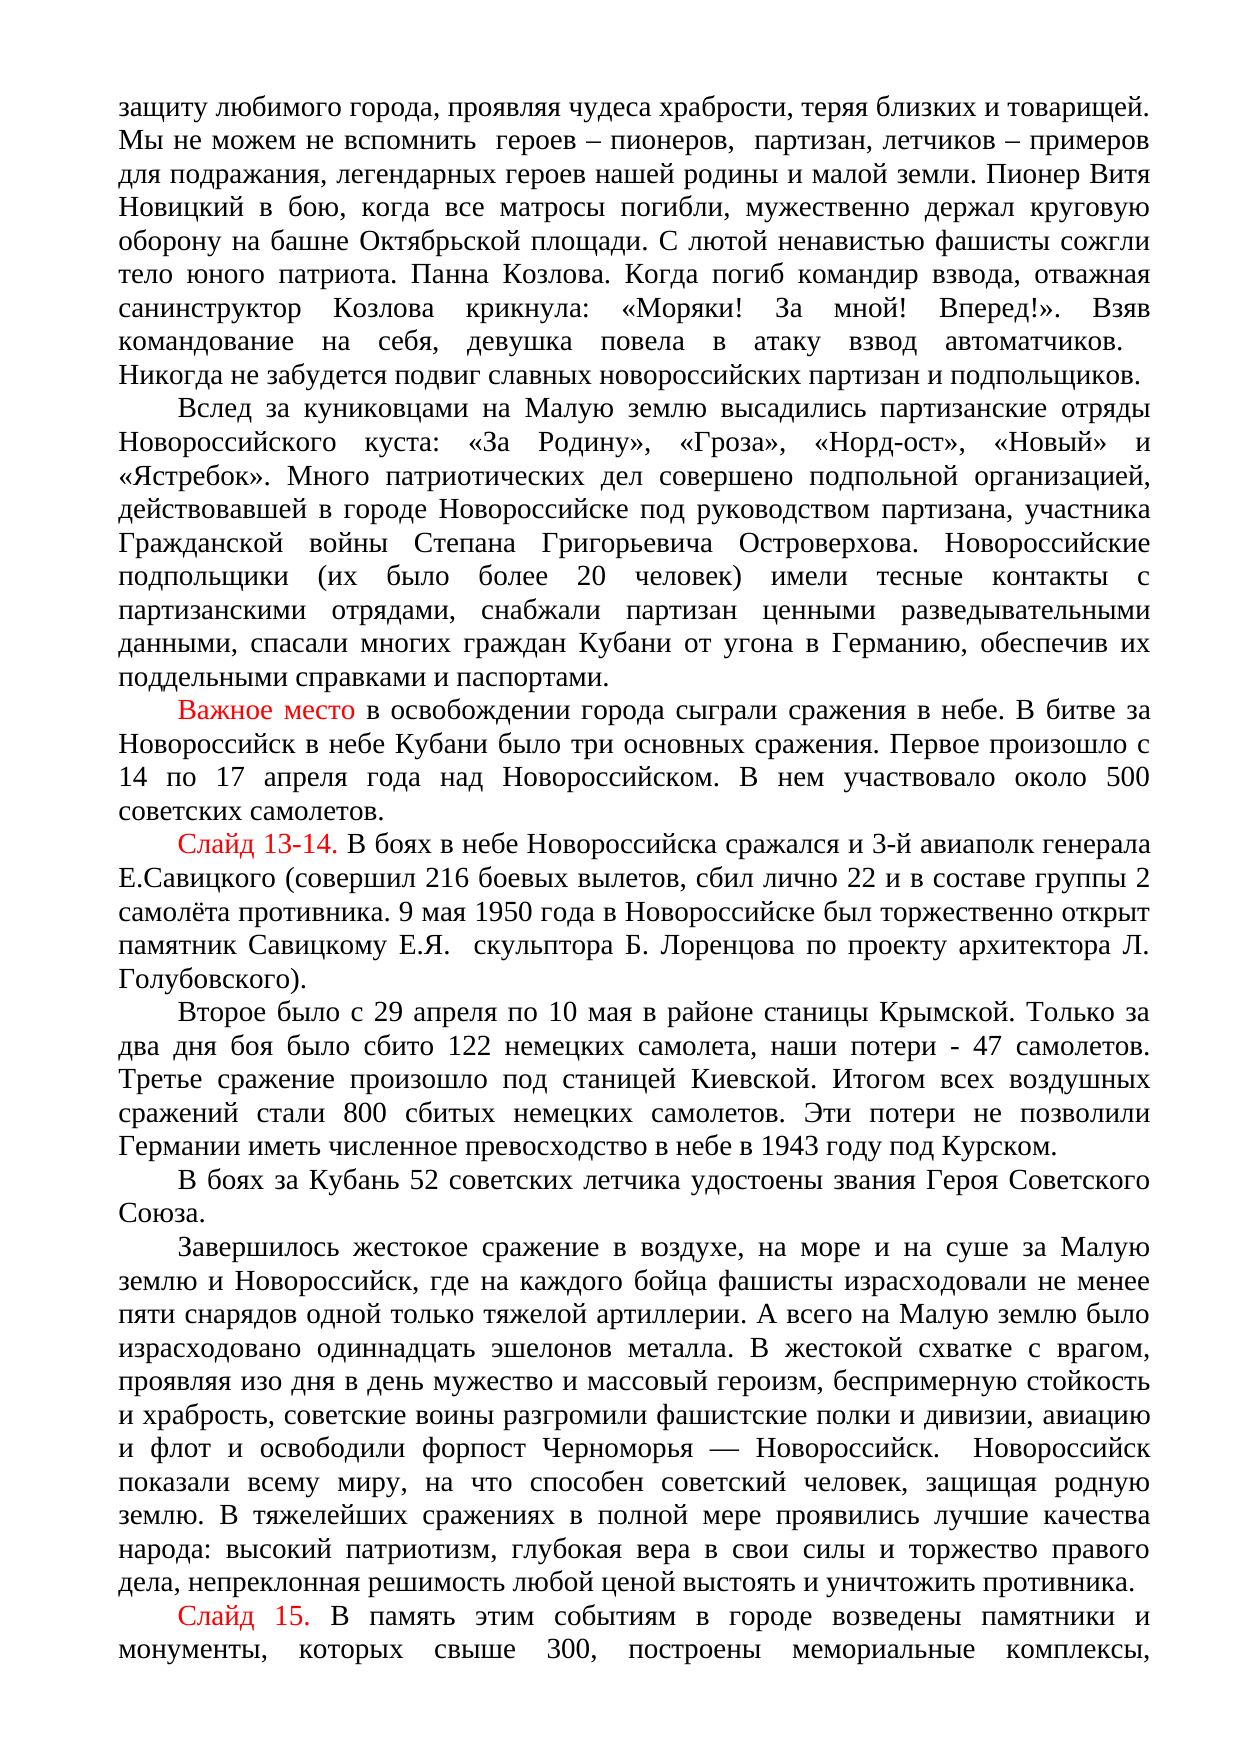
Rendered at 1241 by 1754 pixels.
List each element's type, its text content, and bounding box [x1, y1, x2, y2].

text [118, 1598, 1152, 1665]
text Важное место в освобождении города сыграли сражения в небе. В битве за Новороссийск в небе Кубани было три основных сражения. Первое произошло с 14 по 17 апреля года над Новороссийском. В нем участвовало около 500 советских самолетов. [118, 692, 1152, 827]
text Завершилось жестокое сражение в воздухе, на море и на суше за Малую землю и Новороссийск, где на каждого бойца фашисты израсходовали не менее пяти снарядов одной только тяжелой артиллерии. А всего на Малую землю было израсходовано одиннадцать эшелонов металла. В жестокой схватке с врагом, проявляя изо дня в день мужество и массовый героизм, беспримерную стойкость и храбрость, советские воины разгромили фашистские полки и дивизии, авиацию и флот и освободили форпост Черноморья — Новороссийск. Новороссийск показали всему миру, на что способен советский человек, защищая родную землю. В тяжелейших сражениях в полной мере проявились лучшие качества народа: высокий патриотизм, глубокая вера в свои силы и торжество правого дела, непреклонная решимость любой ценой выстоять и уничтожить противника. [118, 1229, 1152, 1598]
text Второе было с 29 апреля по 10 мая в районе станицы Крымской. Только за два дня боя было сбито 122 немецких самолета, наши потери - 47 самолетов. Третье сражение произошло под станицей Киевской. Итогом всех воздушных сражений стали 800 сбитых немецких самолетов. Эти потери не позволили Германии иметь численное превосходство в небе в 1943 году под Курском. [118, 994, 1152, 1162]
text Вслед за куниковцами на Малую землю высадились партизанские отряды Новороссийского куста: «За Родину», «Гроза», «Норд-ост», «Новый» и «Ястребок». Много патриотических дел совершено подпольной организацией, действовавшей в городе Новороссийске под руководством партизана, участника Гражданской войны Степана Григорьевича Островерхова. Новороссийские подпольщики (их было более 20 человек) имели тесные контакты с партизанскими отрядами, снабжали партизан ценными разведывательными данными, спасали многих граждан Кубани от угона в Германию, обеспечив их поддельными справками и паспортами. [118, 391, 1152, 692]
text В боях за Кубань 52 советских летчика удостоены звания Героя Советского Союза. [118, 1162, 1152, 1229]
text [118, 89, 1152, 391]
text Слайд 13-14. В боях в небе Новороссийска сражался и 3-й авиаполк генерала Е.Савицкого (совершил 216 боевых вылетов, сбил лично 22 и в составе группы 2 самолёта противника. 9 мая 1950 года в Новороссийске был торжественно открыт памятник Савицкому Е.Я. скульптора Б. Лоренцова по проекту архитектора Л. Голубовского). [118, 827, 1152, 994]
